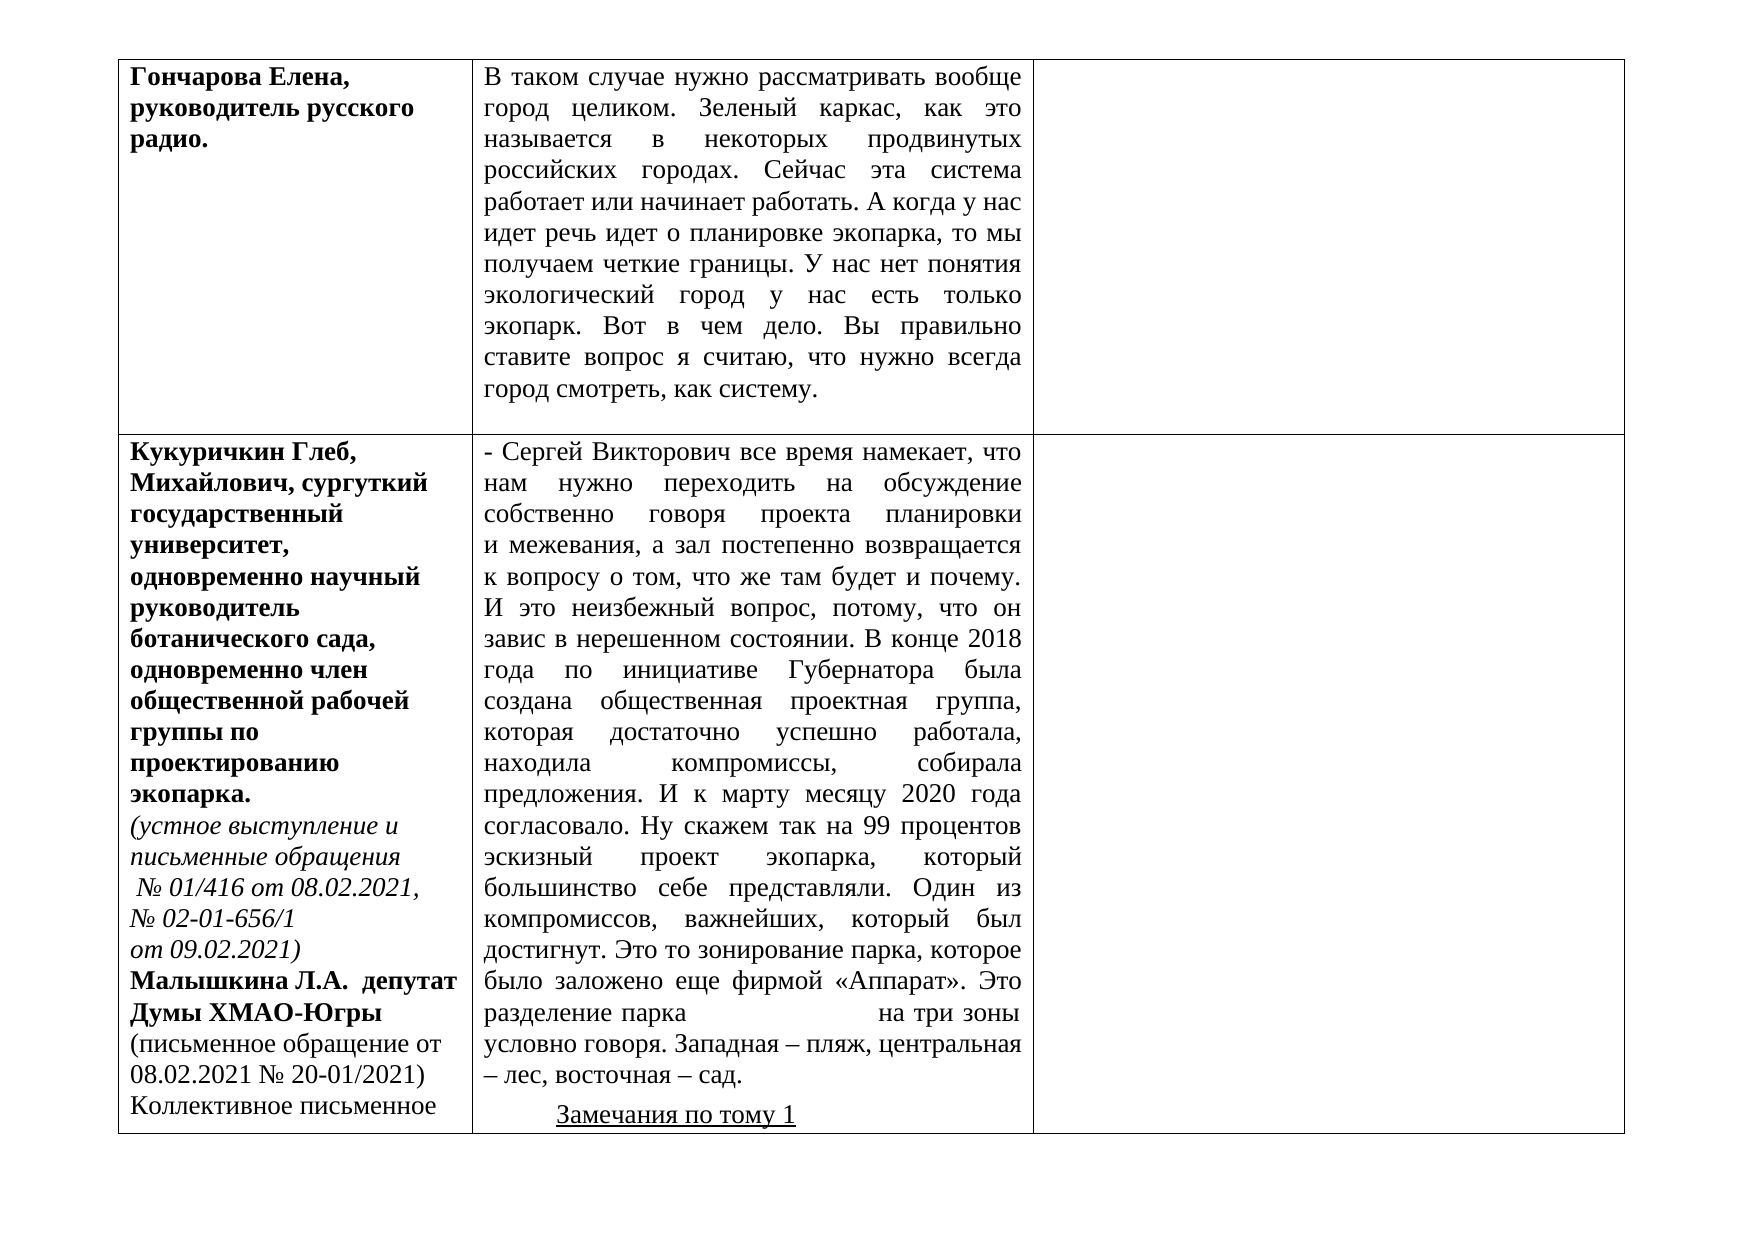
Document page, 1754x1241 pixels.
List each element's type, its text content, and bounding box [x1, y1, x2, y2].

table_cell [473, 435, 1033, 1133]
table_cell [1034, 435, 1624, 1133]
table_cell В таком случае нужно рассматривать вообще город целиком. Зеленый каркас, как это называется в некоторых продвинутых российских городах. Сейчас эта система работает или начинает работать. А когда у нас идет речь идет о планировке экопарка, то мы получаем четкие границы. У нас нет понятия экологический город у нас есть только экопарк. Вот в чем дело. Вы правильно ставите вопрос я считаю, что нужно всегда город смотреть, как систему. [473, 60, 1033, 434]
table_cell Гончарова Елена, руководитель русского радио. [119, 60, 472, 434]
table_cell [1034, 60, 1624, 434]
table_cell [119, 435, 472, 1133]
